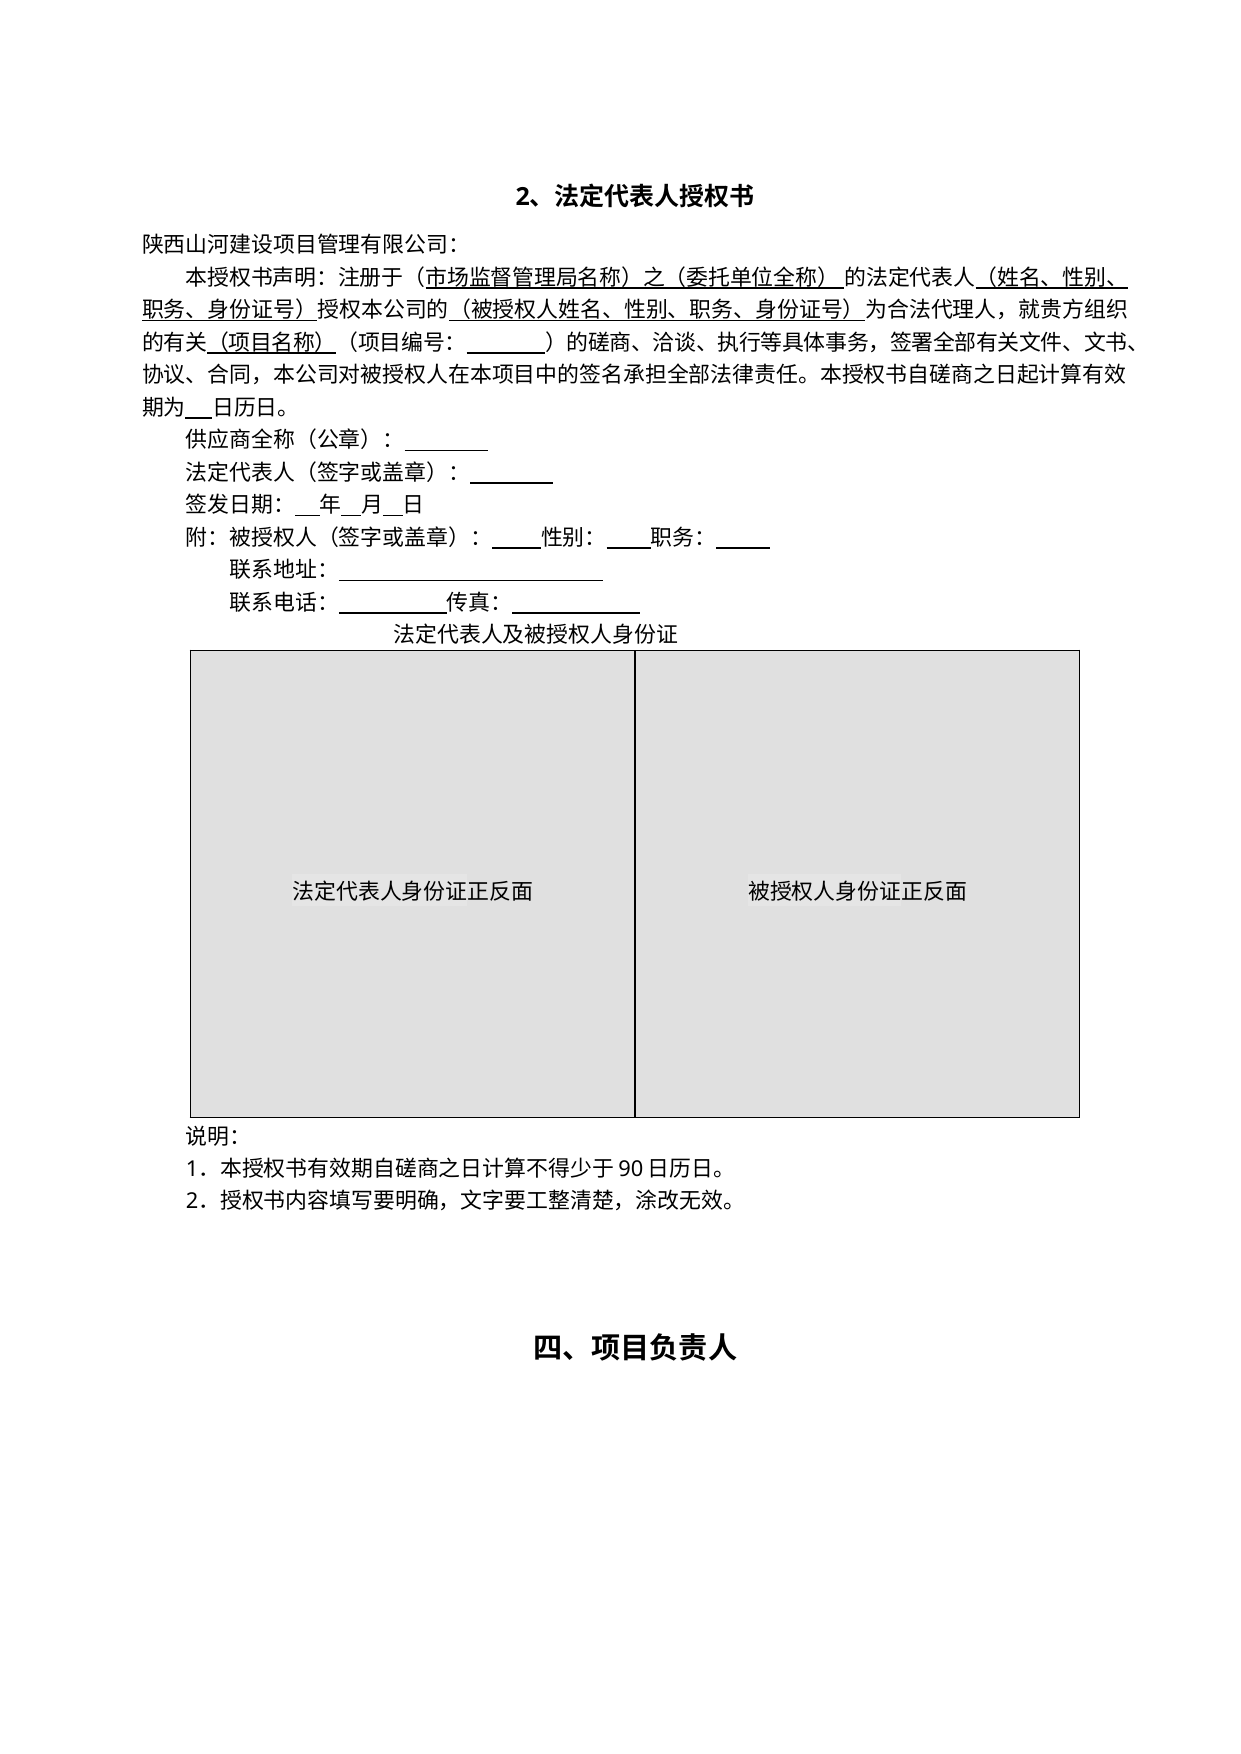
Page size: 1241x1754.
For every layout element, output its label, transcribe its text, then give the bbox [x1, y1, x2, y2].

text 联系地址： [142, 552, 1128, 584]
table_header 被授权人身份证正反面 [636, 651, 1079, 1117]
text 法定代表人（签字或盖章）： [142, 454, 1128, 487]
text 1．本授权书有效期自磋商之日计算不得少于90日历日。 [142, 1151, 1128, 1183]
text 附：被授权人（签字或盖章）： 性别： 职务： [142, 519, 1128, 552]
text 法定代表人及被授权人身份证 [142, 617, 1128, 649]
text 2．授权书内容填写要明确，文字要工整清楚，涂改无效。 [142, 1183, 1128, 1216]
text 供应商全称（公章）： [142, 422, 1128, 454]
table_header 法定代表人身份证正反面 [191, 651, 634, 1117]
text 签发日期： 年 月 日 [142, 487, 1128, 519]
text 本授权书声明：注册于（市场监督管理局名称）之（委托单位全称） 的法定代表人（姓名、性别、职务、身份证号）授权本公司的（被授权人姓名、性别、职务、身份证号）为合法代理人，就贵方组织的有关（项目名称）（项目编号： ）的磋商、洽谈、执行等具体事务，签署全部有关文件、文书、协议、合同，本公司对被授权人在本项目中的签名承担全部法律责任。本授权书自磋商之日起计算有效期为 日历日。 [142, 259, 1128, 422]
text 2、法定代表人授权书 [142, 162, 1128, 227]
text 陕西山河建设项目管理有限公司： [142, 227, 1128, 259]
text 四、项目负责人 [142, 1313, 1128, 1378]
text 说明： [142, 1118, 1128, 1151]
text 联系电话： 传真： [142, 584, 1128, 617]
